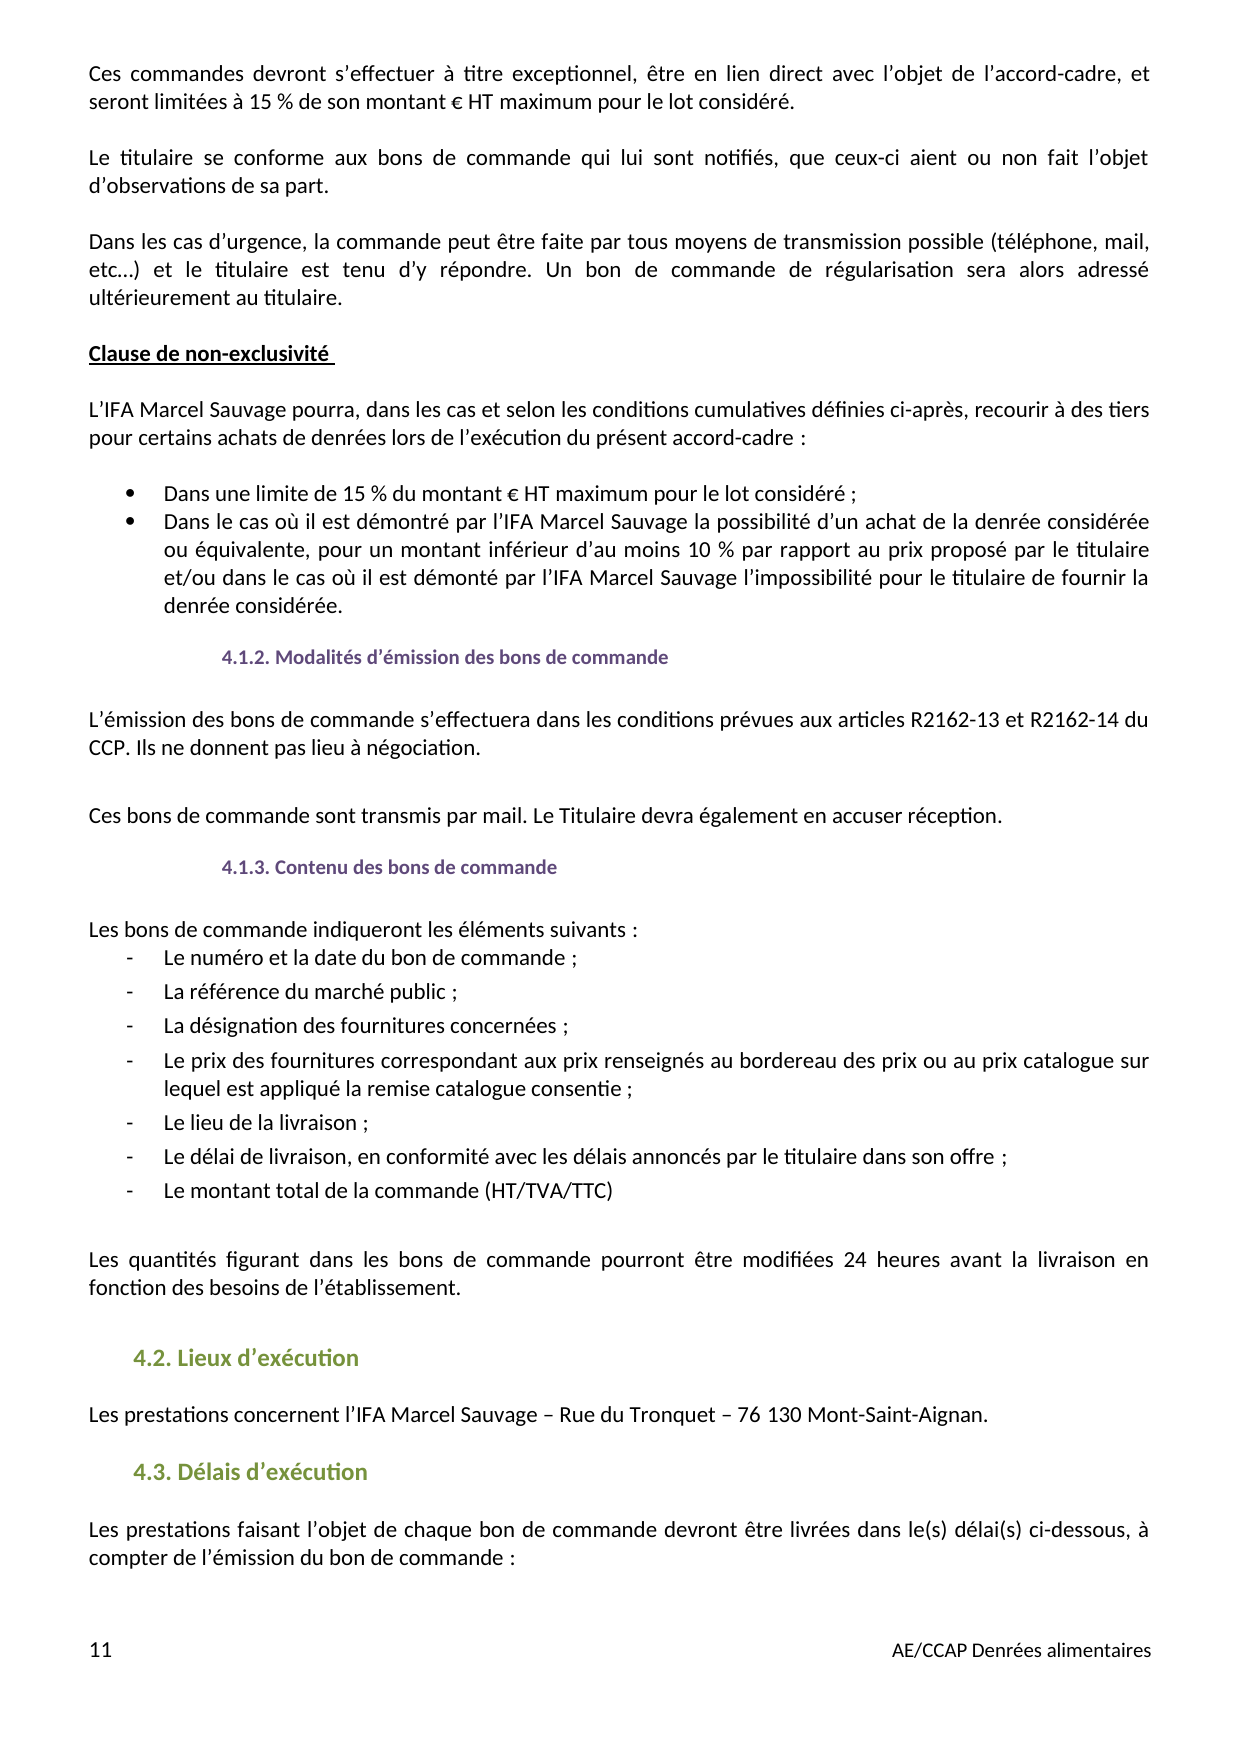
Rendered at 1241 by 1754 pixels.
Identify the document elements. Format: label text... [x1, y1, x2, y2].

text Clause de non-exclusivité [89, 339, 1152, 367]
list La référence du marché public ; [126, 977, 1152, 1005]
text Dans les cas d’urgence, la commande peut être faite par tous moyens de transmission possible (téléphone, mail, etc…) et le titulaire est tenu d’y répondre. Un bon de commande de régularisation sera alors adressé ultérieurement au titulaire. [89, 227, 1152, 311]
text L’émission des bons de commande s’effectuera dans les conditions prévues aux articles R2162-13 et R2162-14 du CCP. Ils ne donnent pas lieu à négociation. [89, 705, 1152, 761]
list Le délai de livraison, en conformité avec les délais annoncés par le titulaire dans son offre ; [126, 1142, 1152, 1170]
text L’IFA Marcel Sauvage pourra, dans les cas et selon les conditions cumulatives définies ci-après, recourir à des tiers pour certains achats de denrées lors de l’exécution du présent accord-cadre : [89, 395, 1152, 451]
text Ces commandes devront s’effectuer à titre exceptionnel, être en lien direct avec l’objet de l’accord-cadre, et seront limitées à 15 % de son montant € HT maximum pour le lot considéré. [89, 59, 1152, 115]
text Les prestations concernent l’IFA Marcel Sauvage – Rue du Tronquet – 76 130 Mont-Saint-Aignan. [89, 1400, 1152, 1428]
list Le prix des fournitures correspondant aux prix renseignés au bordereau des prix ou au prix catalogue sur lequel est appliqué la remise catalogue consentie ; [126, 1046, 1152, 1102]
list Dans une limite de 15 % du montant € HT maximum pour le lot considéré ; [126, 479, 1152, 507]
subtitle Délais d’exécution [133, 1456, 1152, 1487]
list La désignation des fournitures concernées ; [126, 1011, 1152, 1039]
text Le titulaire se conforme aux bons de commande qui lui sont notifiés, que ceux-ci aient ou non fait l’objet d’observations de sa part. [89, 143, 1152, 199]
list Le numéro et la date du bon de commande ; [126, 943, 1152, 971]
text Les bons de commande indiqueront les éléments suivants : [89, 915, 1196, 943]
text Les quantités figurant dans les bons de commande pourront être modifiées 24 heures avant la livraison en fonction des besoins de l’établissement. [89, 1245, 1152, 1301]
subtitle Modalités d’émission des bons de commande [222, 644, 1152, 670]
subtitle Contenu des bons de commande [222, 854, 1152, 880]
text Les prestations faisant l’objet de chaque bon de commande devront être livrées dans le(s) délai(s) ci-dessous, à compter de l’émission du bon de commande : [89, 1516, 1152, 1572]
text Ces bons de commande sont transmis par mail. Le Titulaire devra également en accuser réception. [89, 801, 1196, 829]
subtitle Lieux d’exécution [133, 1342, 1152, 1372]
list Le lieu de la livraison ; [126, 1108, 1152, 1136]
list Dans le cas où il est démontré par l’IFA Marcel Sauvage la possibilité d’un achat de la denrée considérée ou équivalente, pour un montant inférieur d’au moins 10 % par rapport au prix proposé par le titulaire et/ou dans le cas où il est démonté par l’IFA Marcel Sauvage l’impossibilité pour le titulaire de fournir la denrée considérée. [126, 507, 1152, 619]
list Le montant total de la commande (HT/TVA/TTC) [126, 1177, 1152, 1204]
